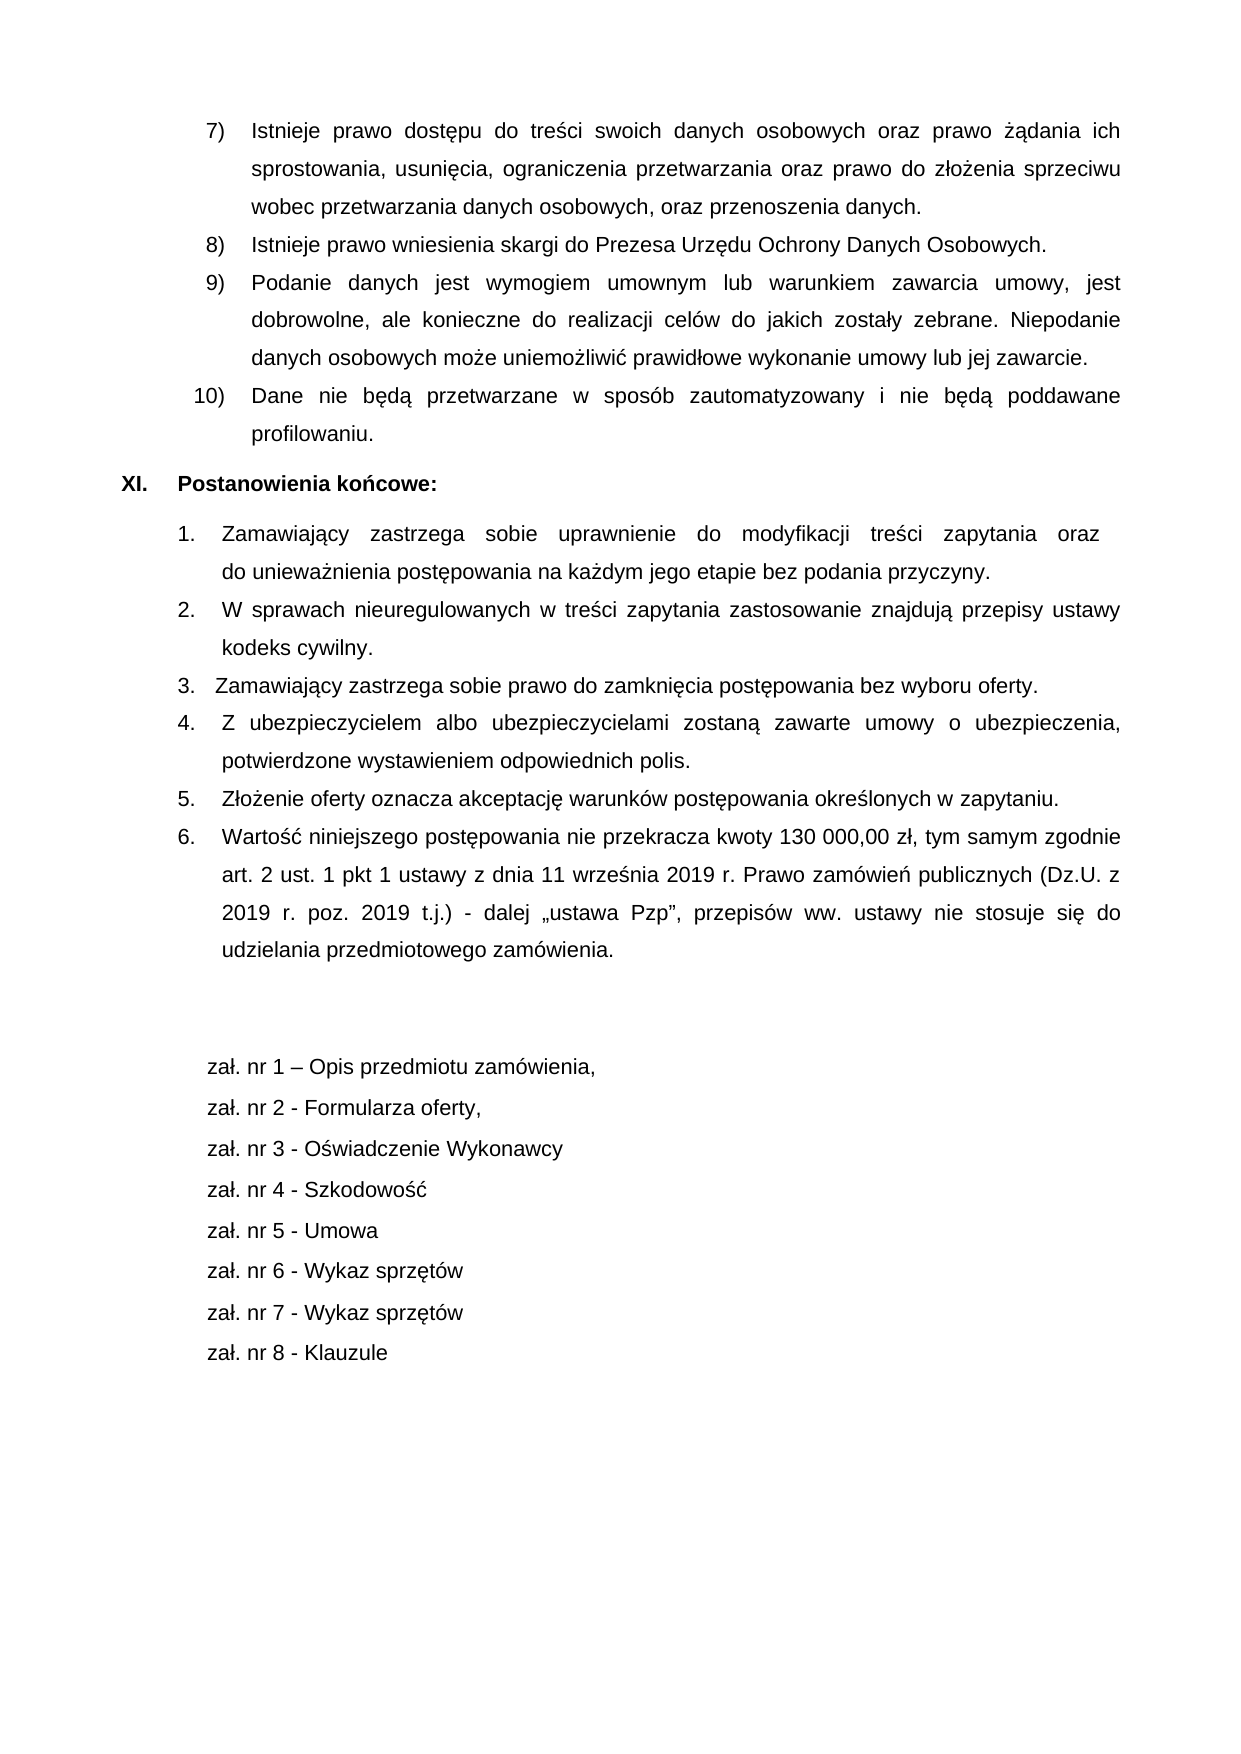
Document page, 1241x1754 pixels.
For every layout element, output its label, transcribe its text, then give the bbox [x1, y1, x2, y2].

text zał. nr 5 - Umowa [148, 1217, 1122, 1243]
list Zamawiający zastrzega sobie uprawnienie do modyfikacji treści zapytania oraz do unieważnienia postępowania na każdym jego etapie bez podania przyczyny. [177, 521, 1122, 584]
text zał. nr 7 - Wykaz sprzętów [148, 1299, 1122, 1324]
list Podanie danych jest wymogiem umownym lub warunkiem zawarcia umowy, jest dobrowolne, ale konieczne do realizacji celów do jakich zostały zebrane. Niepodanie danych osobowych może uniemożliwić prawidłowe wykonanie umowy lub jej zawarcie. [225, 269, 1122, 370]
text zał. nr 4 - Szkodowość [148, 1177, 1122, 1202]
list Istnieje prawo dostępu do treści swoich danych osobowych oraz prawo żądania ich sprostowania, usunięcia, ograniczenia przetwarzania oraz prawo do złożenia sprzeciwu wobec przetwarzania danych osobowych, oraz przenoszenia danych. [225, 118, 1122, 219]
list W sprawach nieuregulowanych w treści zapytania zastosowanie znajdują przepisy ustawy kodeks cywilny. [177, 597, 1122, 660]
list Wartość niniejszego postępowania nie przekracza kwoty 130 000,00 zł, tym samym zgodnie art. 2 ust. 1 pkt 1 ustawy z dnia 11 września 2019 r. Prawo zamówień publicznych (Dz.U. z 2019 r. poz. 2019 t.j.) - dalej „ustawa Pzp”, przepisów ww. ustawy nie stosuje się do udzielania przedmiotowego zamówienia. [177, 824, 1122, 962]
list Z ubezpieczycielem albo ubezpieczycielami zostaną zawarte umowy o ubezpieczenia, potwierdzone wystawieniem odpowiednich polis. [177, 710, 1122, 773]
text zał. nr 1 – Opis przedmiotu zamówienia, [148, 1054, 1122, 1079]
list Istnieje prawo wniesienia skargi do Prezesa Urzędu Ochrony Danych Osobowych. [225, 232, 1122, 257]
text zał. nr 3 - Oświadczenie Wykonawcy [148, 1136, 1122, 1161]
text zał. nr 2 - Formularza oferty, [148, 1095, 1122, 1120]
list Postanowienia końcowe: [148, 471, 1122, 496]
text zał. nr 6 - Wykaz sprzętów [148, 1258, 1122, 1284]
list Zamawiający zastrzega sobie prawo do zamknięcia postępowania bez wyboru oferty. [177, 672, 1122, 698]
text zał. nr 8 - Klauzule [148, 1340, 1122, 1366]
list Złożenie oferty oznacza akceptację warunków postępowania określonych w zapytaniu. [177, 786, 1122, 811]
list Dane nie będą przetwarzane w sposób zautomatyzowany i nie będą poddawane profilowaniu. [225, 383, 1122, 446]
